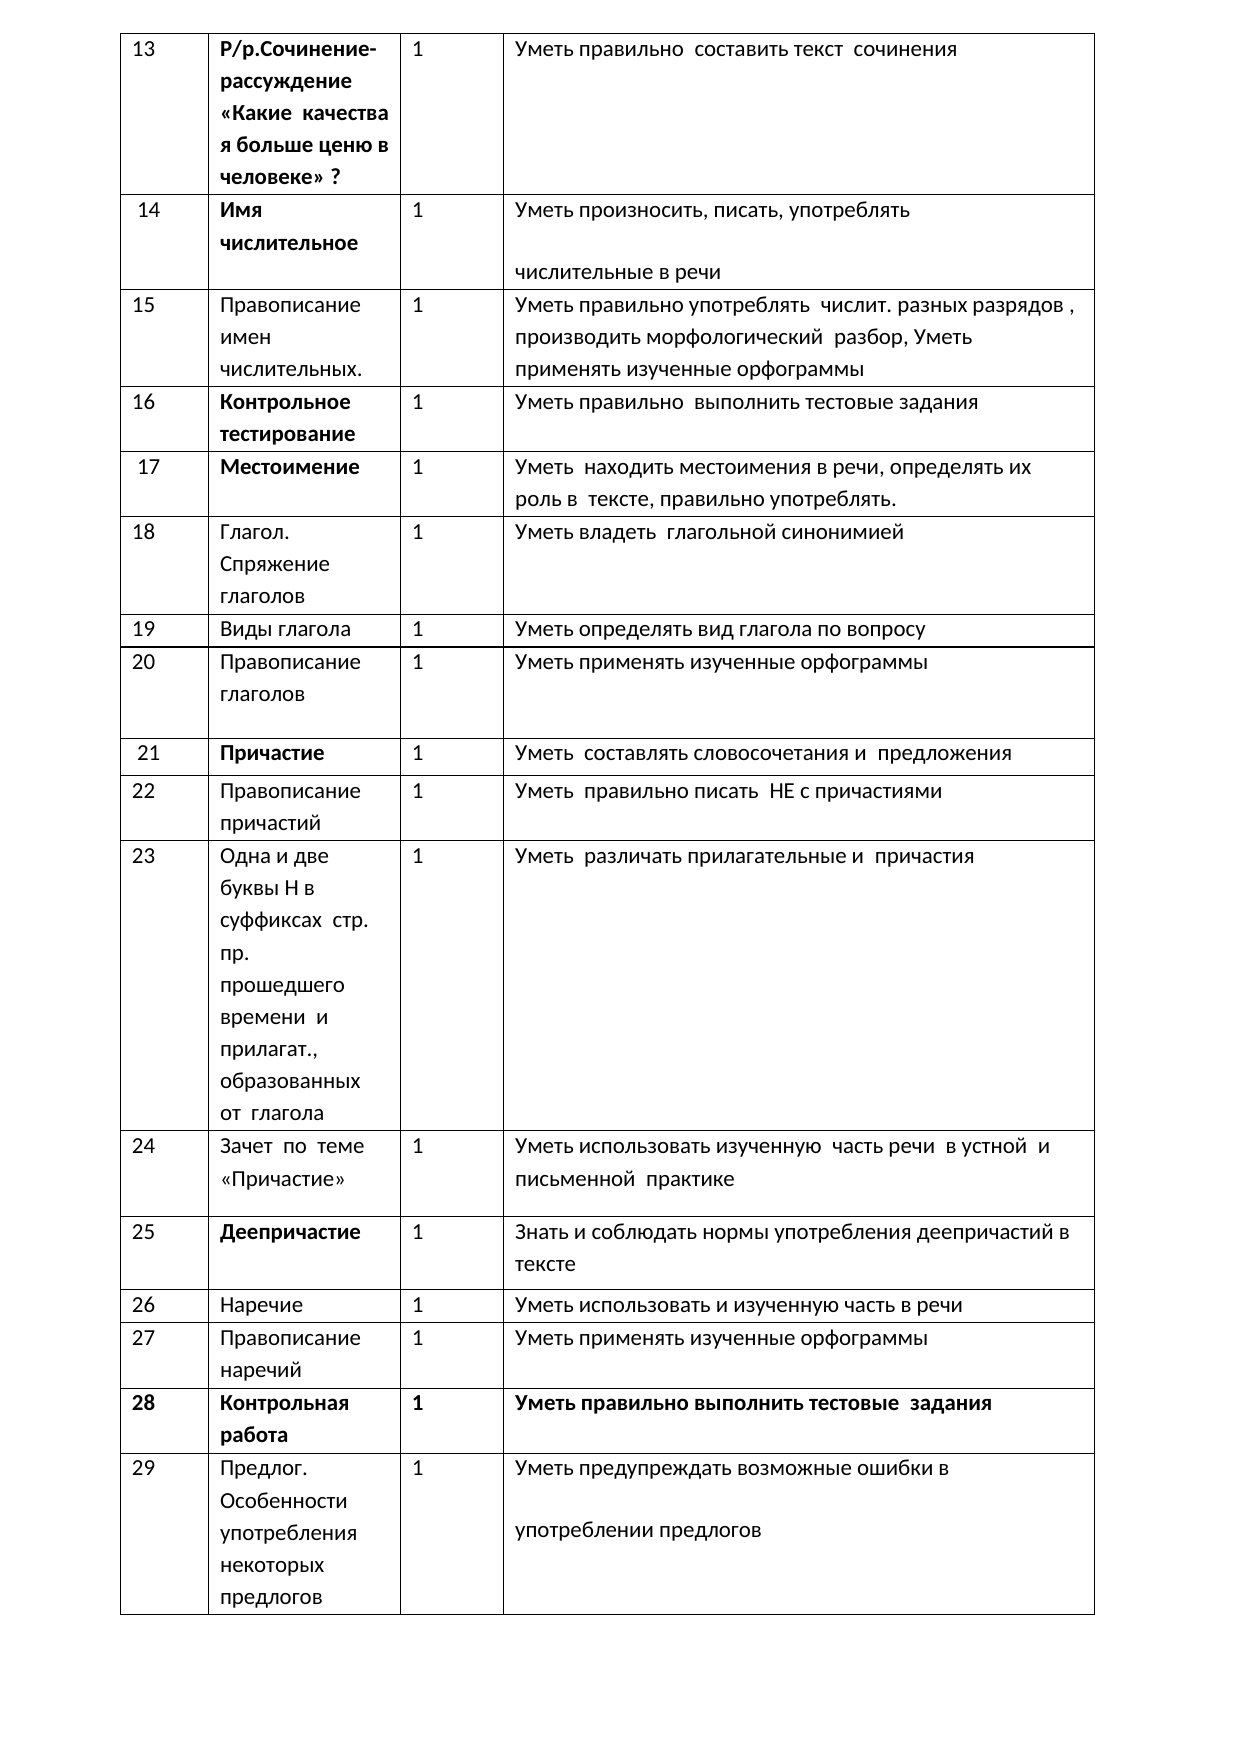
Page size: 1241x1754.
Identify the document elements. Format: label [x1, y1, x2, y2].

table_header [117, 30, 1109, 1618]
